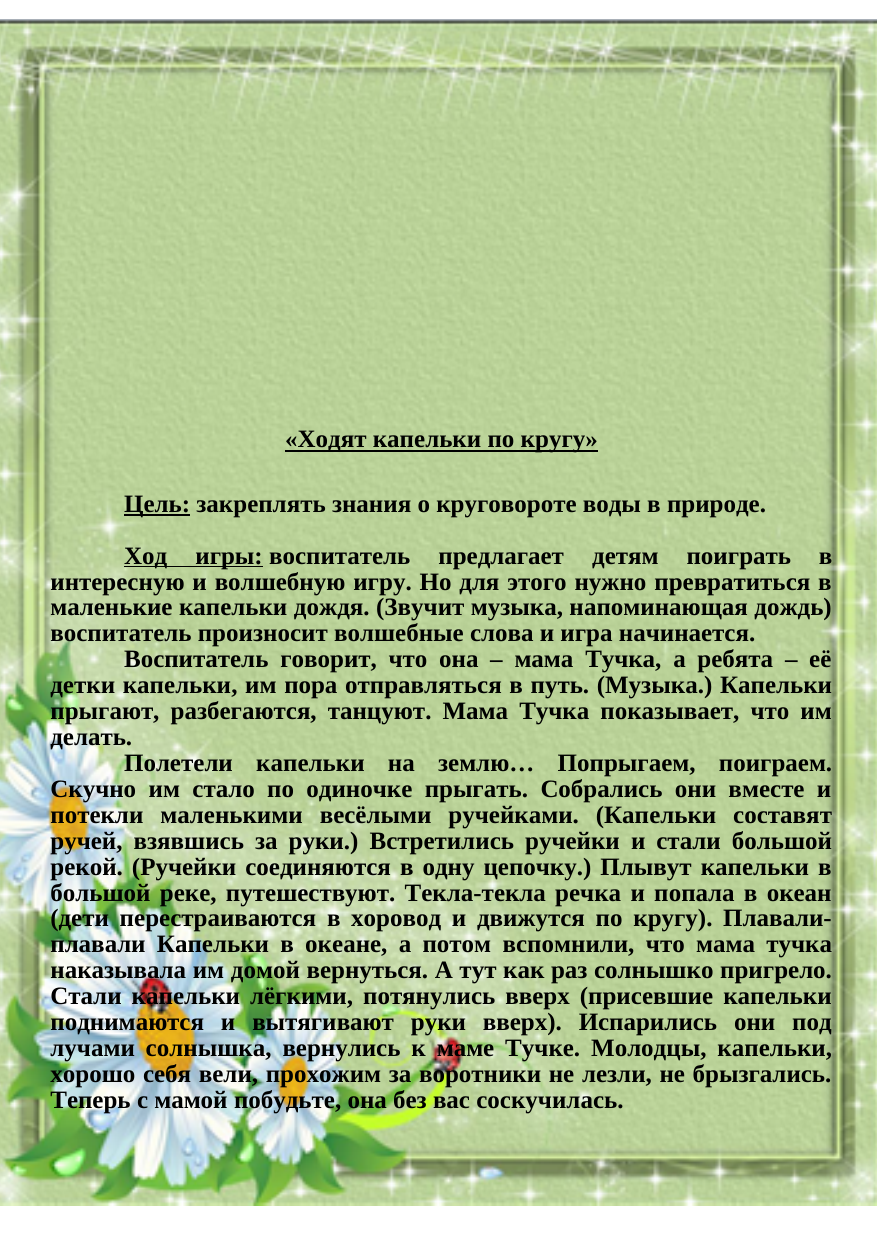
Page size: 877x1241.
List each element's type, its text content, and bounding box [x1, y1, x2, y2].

text Ход игры: воспитатель предлагает детям поиграть в интересную и волшебную игру. Но для этого нужно превратиться в маленькие капельки дождя. (Звучит музыка, напоминающая дождь) воспитатель произносит волшебные слова и игра начинается. [50, 543, 833, 647]
picture [0, 19, 877, 1206]
subtitle «Ходят капельки по кругу» [50, 424, 833, 453]
text Воспитатель говорит, что она – мама Тучка, а ребята – её детки капельки, им пора отправляться в путь. (Музыка.) Капельки прыгают, разбегаются, танцуют. Мама Тучка показывает, что им делать. [50, 647, 833, 751]
text Полетели капельки на землю… Попрыгаем, поиграем. Скучно им стало по одиночке прыгать. Собрались они вместе и потекли маленькими весёлыми ручейками. (Капельки составят ручей, взявшись за руки.) Встретились ручейки и стали большой рекой. (Ручейки соединяются в одну цепочку.) Плывут капельки в большой реке, путешествуют. Текла-текла речка и попала в океан (дети перестраиваются в хоровод и движутся по кругу). Плавали-плавали Капельки в океане, а потом вспомнили, что мама тучка наказывала им домой вернуться. А тут как раз солнышко пригрело. Стали капельки лёгкими, потянулись вверх (присевшие капельки поднимаются и вытягивают руки вверх). Испарились они под лучами солнышка, вернулись к маме Тучке. Молодцы, капельки, хорошо себя вели, прохожим за воротники не лезли, не брызгались. Теперь с мамой побудьте, она без вас соскучилась. [50, 751, 833, 1114]
text Цель: закреплять знания о круговороте воды в природе. [50, 492, 833, 518]
